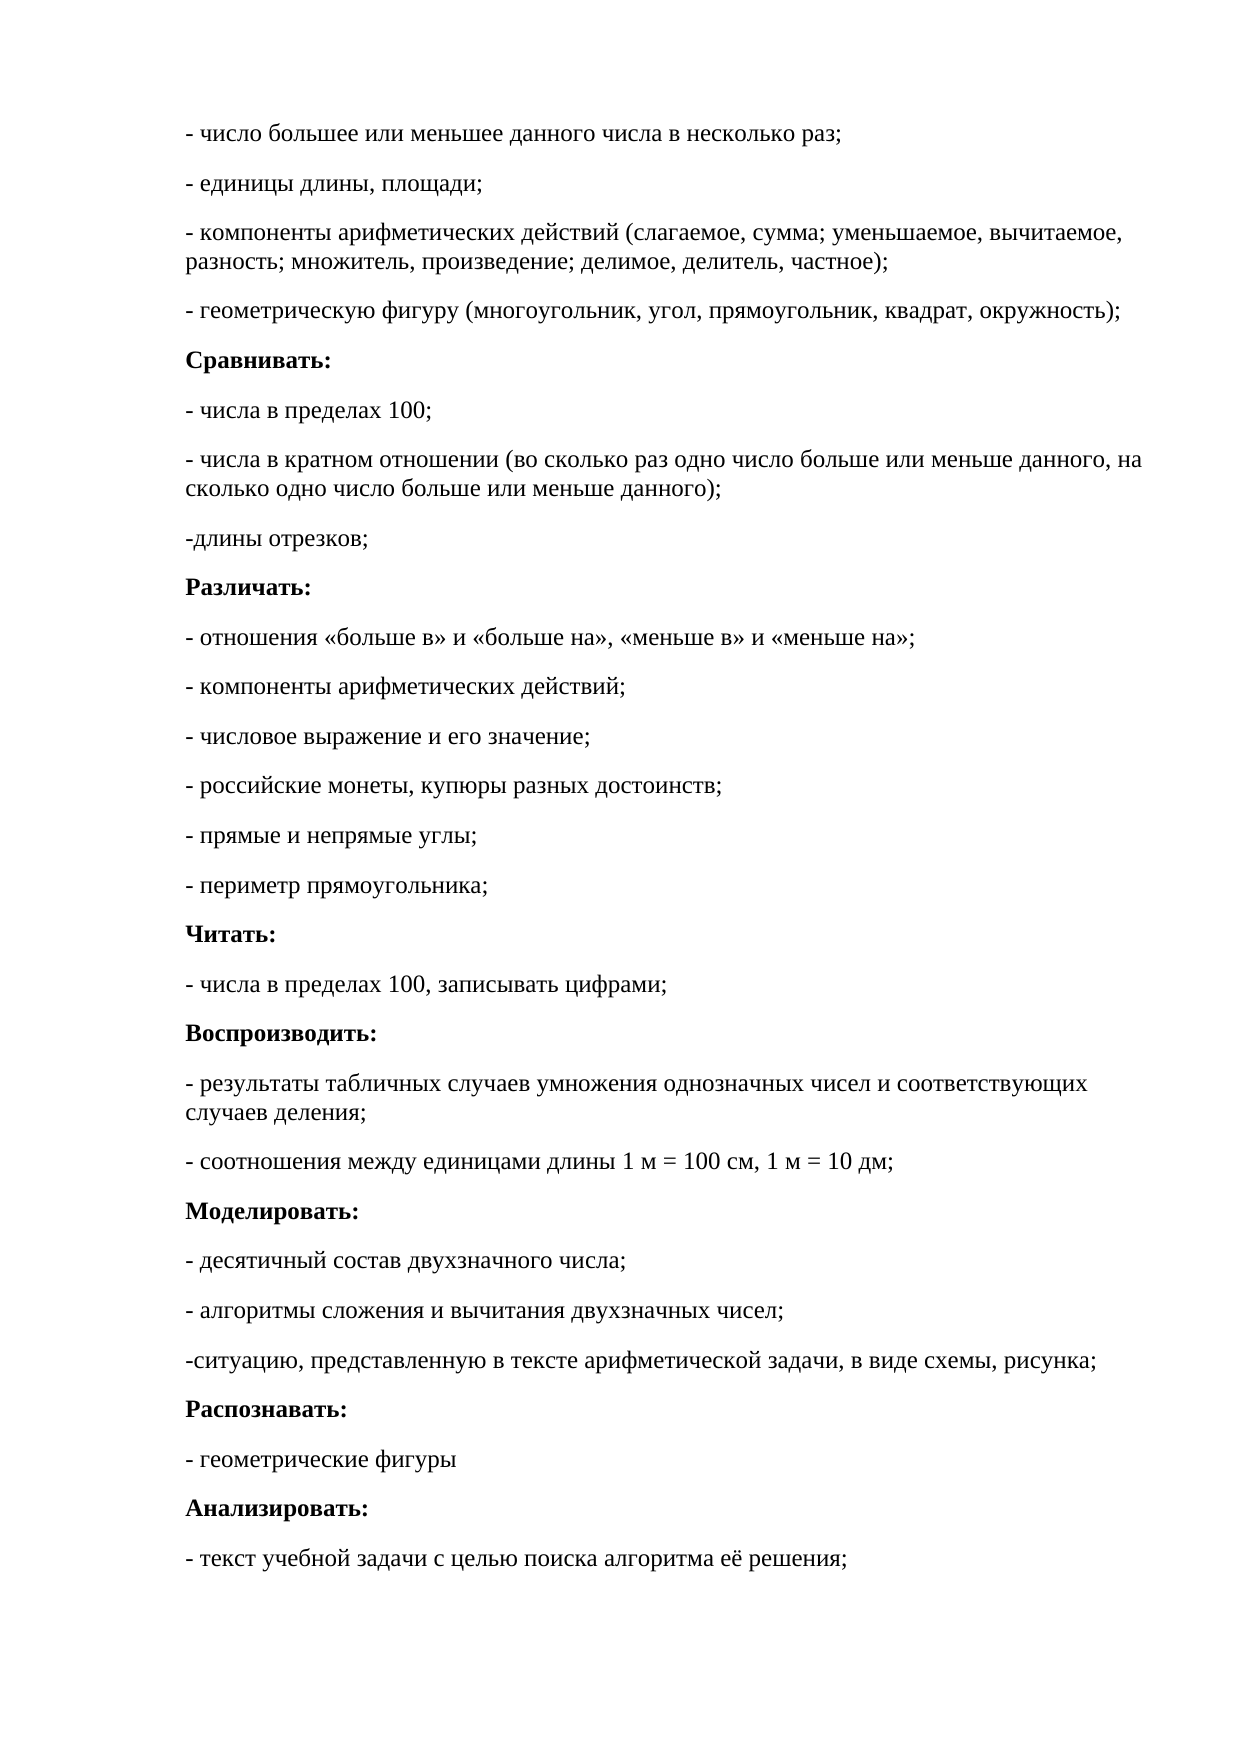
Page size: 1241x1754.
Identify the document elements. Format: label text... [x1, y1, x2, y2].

text Читать: [185, 919, 1152, 948]
text - числа в пределах 100; [185, 395, 1152, 423]
text - геометрические фигуры [185, 1444, 1152, 1473]
text -длины отрезков; [185, 523, 1152, 551]
text Моделировать: [185, 1196, 1152, 1225]
text - отношения «больше в» и «больше на», «меньше в» и «меньше на»; [185, 622, 1152, 651]
text Различать: [185, 572, 1152, 601]
text Распознавать: [185, 1394, 1152, 1423]
text Анализировать: [185, 1493, 1152, 1522]
text Воспроизводить: [185, 1018, 1152, 1047]
text - число большее или меньшее данного числа в несколько раз; [185, 118, 1152, 147]
text Сравнивать: [185, 345, 1152, 374]
text - десятичный состав двухзначного числа; [185, 1246, 1152, 1274]
text -ситуацию, представленную в тексте арифметической задачи, в виде схемы, рисунка; [185, 1345, 1152, 1373]
text - российские монеты, купюры разных достоинств; [185, 771, 1152, 799]
text - текст учебной задачи с целью поиска алгоритма её решения; [185, 1543, 1152, 1572]
text - геометрическую фигуру (многоугольник, угол, прямоугольник, квадрат, окружность); [185, 296, 1152, 324]
text - периметр прямоугольника; [185, 870, 1152, 898]
text - соотношения между единицами длины 1 м = 100 см, 1 м = 10 дм; [185, 1146, 1152, 1175]
text - прямые и непрямые углы; [185, 820, 1152, 849]
text - компоненты арифметических действий (слагаемое, сумма; уменьшаемое, вычитаемое, разность; множитель, произведение; делимое, делитель, частное); [185, 217, 1152, 275]
text - результаты табличных случаев умножения однозначных чисел и соответствующих случаев деления; [185, 1068, 1152, 1126]
text - единицы длины, площади; [185, 168, 1152, 196]
text - компоненты арифметических действий; [185, 671, 1152, 700]
text - алгоритмы сложения и вычитания двухзначных чисел; [185, 1295, 1152, 1324]
text - числа в кратном отношении (во сколько раз одно число больше или меньше данного, на сколько одно число больше или меньше данного); [185, 444, 1152, 502]
text - числа в пределах 100, записывать цифрами; [185, 969, 1152, 998]
text - числовое выражение и его значение; [185, 721, 1152, 750]
